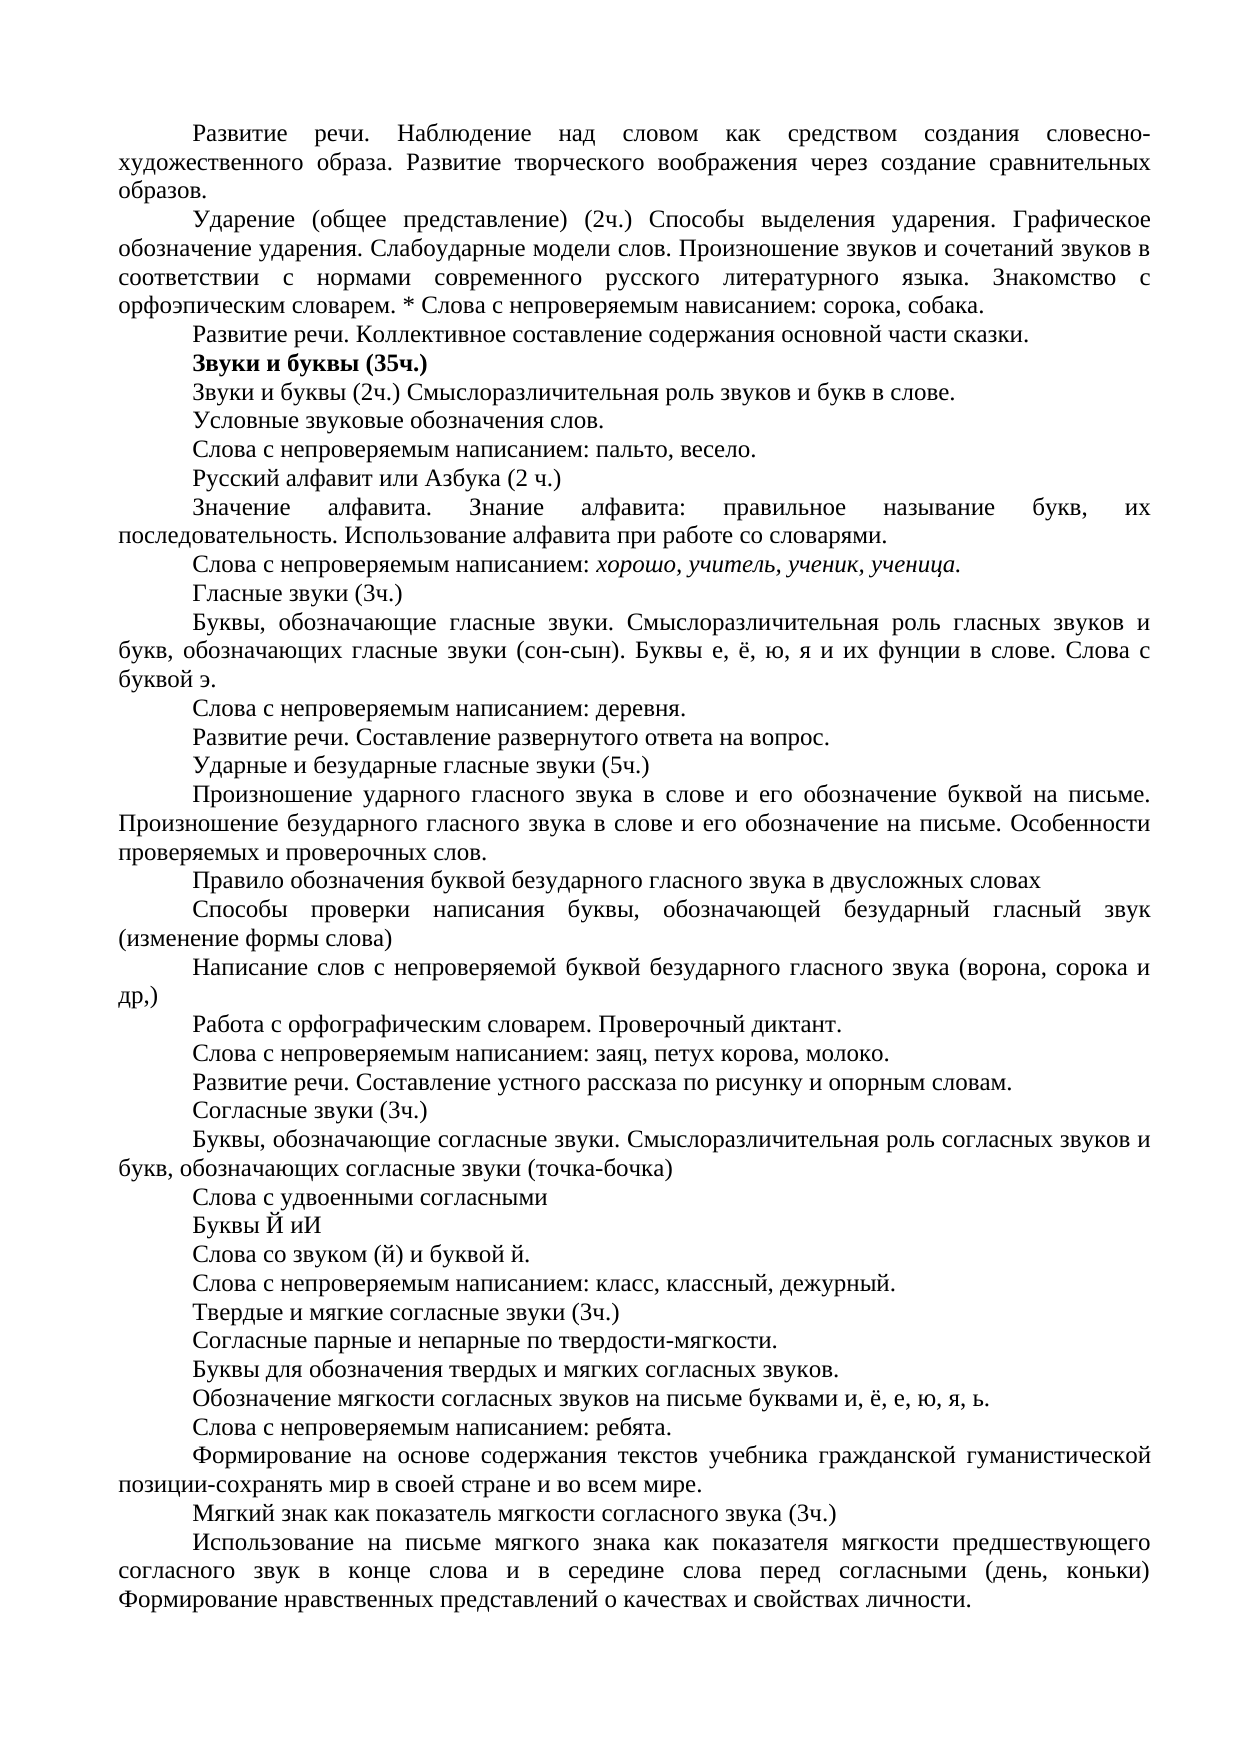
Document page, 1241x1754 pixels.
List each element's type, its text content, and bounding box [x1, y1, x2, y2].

text Развитие речи. Составление устного рассказа по рисунку и опорным словам. [118, 1067, 1152, 1096]
text Работа с орфографическим словарем. Проверочный диктант. [118, 1009, 1152, 1038]
text Использование на письме мягкого знака как показателя мягкости предшествующего согласного звук в конце слова и в середине слова перед согласными (день, коньки) Формирование нравственных представлений о качествах и свойствах личности. [118, 1527, 1152, 1613]
text Значение алфавита. Знание алфавита: правильное называние букв, их последовательность. Использование алфавита при работе со словарями. [118, 492, 1152, 549]
text Написание слов с непроверяемой буквой безударного гласного звука (ворона, сорока и др,) [118, 952, 1152, 1009]
text Ударные и безударные гласные звуки (5ч.) [118, 751, 1152, 779]
text Слова с непроверяемым написанием: деревня. [118, 693, 1152, 722]
text Буквы, обозначающие согласные звуки. Смыслоразличительная роль согласных звуков и букв, обозначающих согласные звуки (точка-бочка) [118, 1124, 1152, 1182]
text Мягкий знак как показатель мягкости согласного звука (3ч.) [118, 1498, 1152, 1527]
text Развитие речи. Составление развернутого ответа на вопрос. [118, 722, 1152, 751]
text Звуки и буквы (2ч.) Смыслоразличительная роль звуков и букв в слове. [118, 377, 1152, 406]
text Слова с непроверяемым написанием: ребята. [118, 1412, 1152, 1441]
text Формирование на основе содержания текстов учебника гражданской гуманистической позиции-сохранять мир в своей стране и во всем мире. [118, 1441, 1152, 1498]
text Произношение ударного гласного звука в слове и его обозначение буквой на письме. Произношение безударного гласного звука в слове и его обозначение на письме. Особенности проверяемых и проверочных слов. [118, 779, 1152, 866]
text Буквы для обозначения твердых и мягких согласных звуков. [118, 1354, 1152, 1383]
text Развитие речи. Коллективное составление содержания основной части сказки. [118, 319, 1152, 348]
text Слова со звуком (й) и буквой й. [118, 1239, 1152, 1268]
text Обозначение мягкости согласных звуков на письме буквами и, ё, е, ю, я, ь. [118, 1383, 1152, 1412]
text Буквы Й иИ [118, 1211, 1152, 1239]
text Согласные парные и непарные по твердости-мягкости. [118, 1326, 1152, 1354]
text Способы проверки написания буквы, обозначающей безударный гласный звук (изменение формы слова) [118, 894, 1152, 952]
text Слова с удвоенными согласными [118, 1182, 1152, 1211]
text Ударение (общее представление) (2ч.) Способы выделения ударения. Графическое обозначение ударения. Слабоударные модели слов. Произношение звуков и сочетаний звуков в соответствии с нормами современного русского литературного языка. Знакомство с орфоэпическим словарем. * Слова с непроверяемым нависанием: сорока, собака. [118, 204, 1152, 319]
text Звуки и буквы (35ч.) [118, 348, 1152, 377]
text Русский алфавит или Азбука (2 ч.) [118, 463, 1152, 492]
text Условные звуковые обозначения слов. [118, 406, 1152, 434]
text Правило обозначения буквой безударного гласного звука в двусложных словах [118, 866, 1152, 894]
text Буквы, обозначающие гласные звуки. Смыслоразличительная роль гласных звуков и букв, обозначающих гласные звуки (сон-сын). Буквы е, ё, ю, я и их фунции в слове. Слова с буквой э. [118, 607, 1152, 693]
text Твердые и мягкие согласные звуки (3ч.) [118, 1297, 1152, 1326]
text Согласные звуки (3ч.) [118, 1096, 1152, 1124]
text Слова с непроверяемым написанием: хорошо, учитель, ученик, ученица. [118, 549, 1152, 578]
text Слова с непроверяемым написанием: заяц, петух корова, молоко. [118, 1038, 1152, 1067]
text Развитие речи. Наблюдение над словом как средством создания словесно-художественного образа. Развитие творческого воображения через создание сравнительных образов. [118, 118, 1152, 204]
text Гласные звуки (3ч.) [118, 578, 1152, 607]
text Слова с непроверяемым написанием: пальто, весело. [118, 434, 1152, 463]
text Слова с непроверяемым написанием: класс, классный, дежурный. [118, 1268, 1152, 1297]
